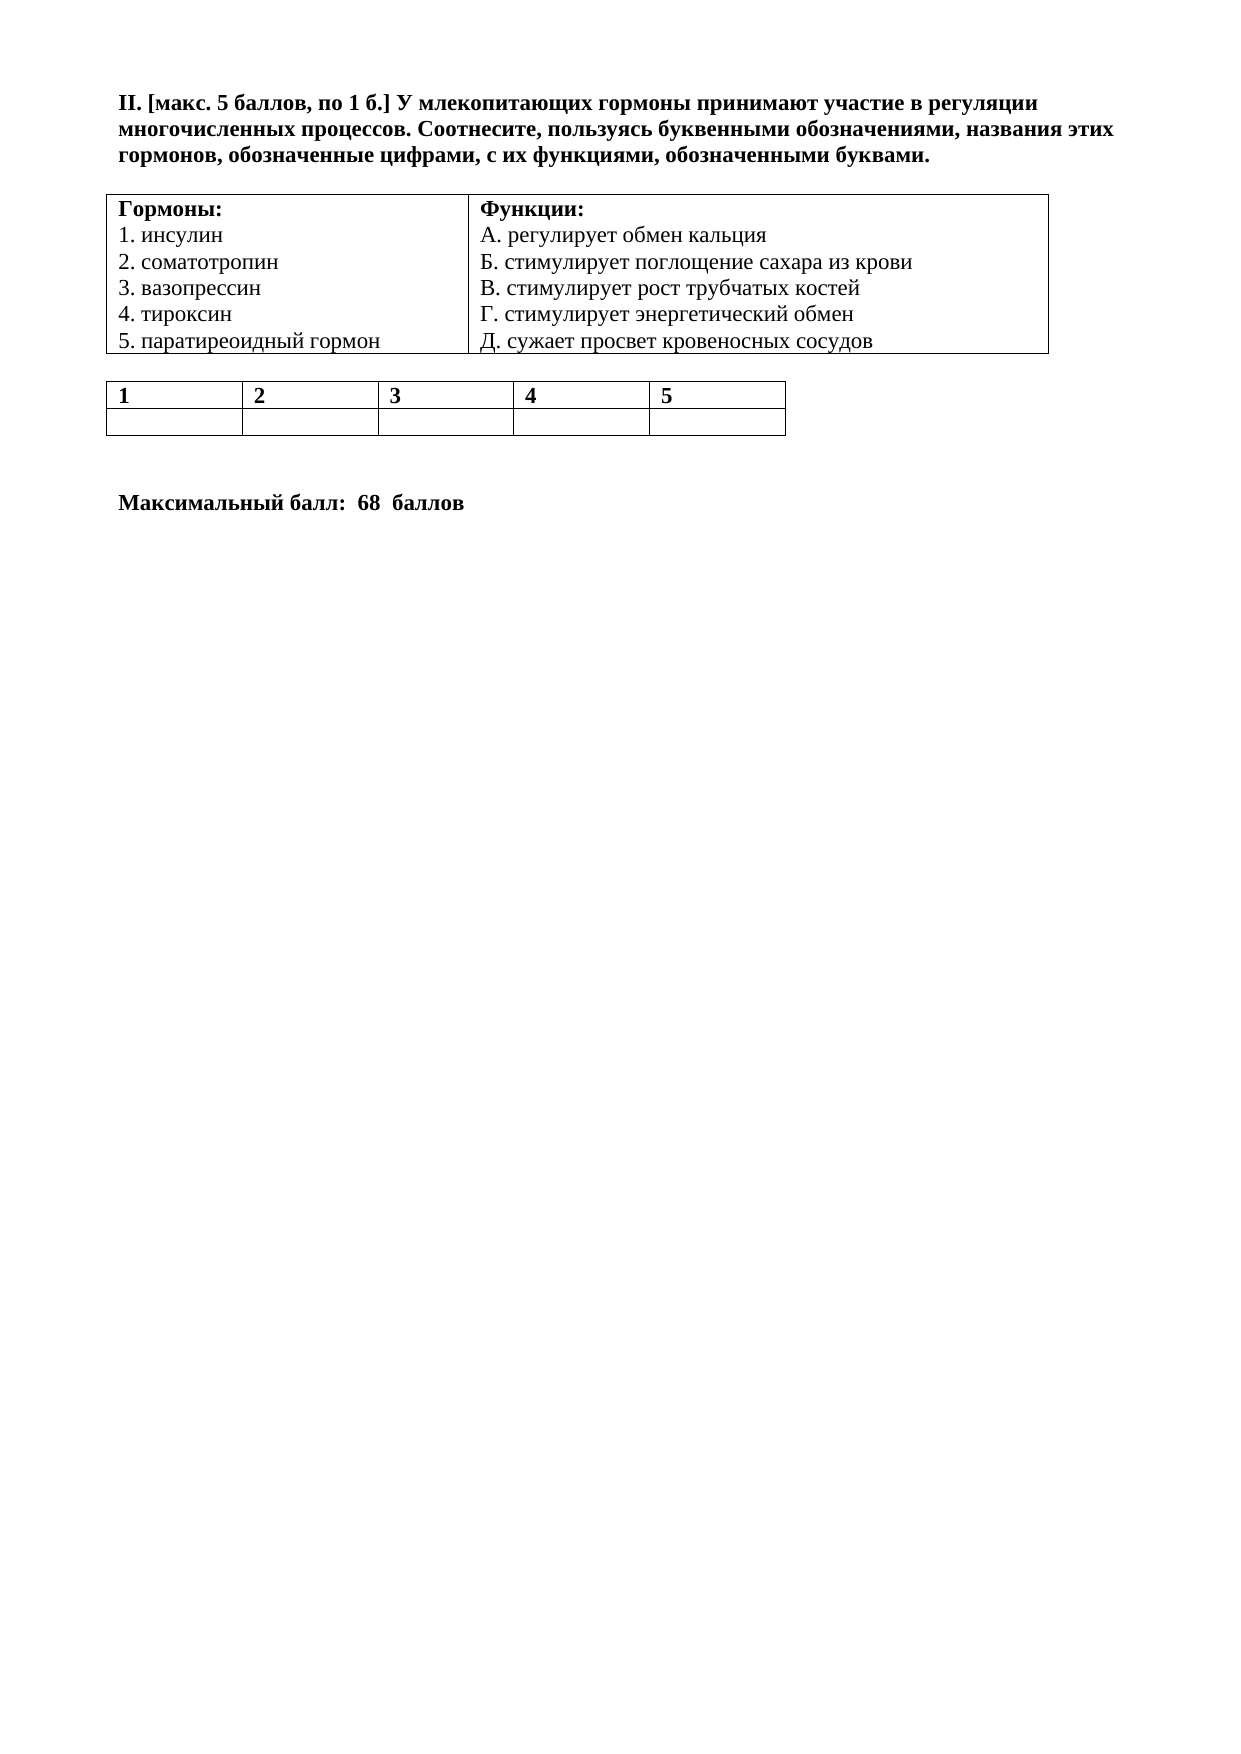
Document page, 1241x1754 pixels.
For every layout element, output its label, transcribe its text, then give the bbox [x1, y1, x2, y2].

table_cell [650, 409, 785, 435]
table_cell [107, 409, 242, 435]
table_cell [243, 409, 378, 435]
table_header 3 [379, 382, 513, 408]
table_header 1 [107, 382, 242, 408]
table_header 2 [243, 382, 378, 408]
table_cell [514, 409, 649, 435]
table_header 4 [514, 382, 649, 408]
table_header Функции: А. регулирует обмен кальция Б. стимулирует поглощение сахара из крови В. стимулирует рост трубчатых костей Г. стимулирует энергетический обмен Д. сужает просвет кровеносных сосудов [469, 195, 1048, 353]
table_cell [379, 409, 513, 435]
table_header 5 [650, 382, 785, 408]
text Максимальный балл: 68 баллов [118, 489, 1181, 516]
table_header Гормоны: 1. инсулин 2. соматотропин 3. вазопрессин 4. тироксин 5. паратиреоидный гормон [107, 195, 468, 353]
text II. [макс. 5 баллов, по 1 б.] У млекопитающих гормоны принимают участие в регуляции многочисленных процессов. Соотнесите, пользуясь буквенными обозначениями, названия этих гормонов, обозначенные цифрами, с их функциями, обозначенными буквами. [118, 89, 1181, 168]
